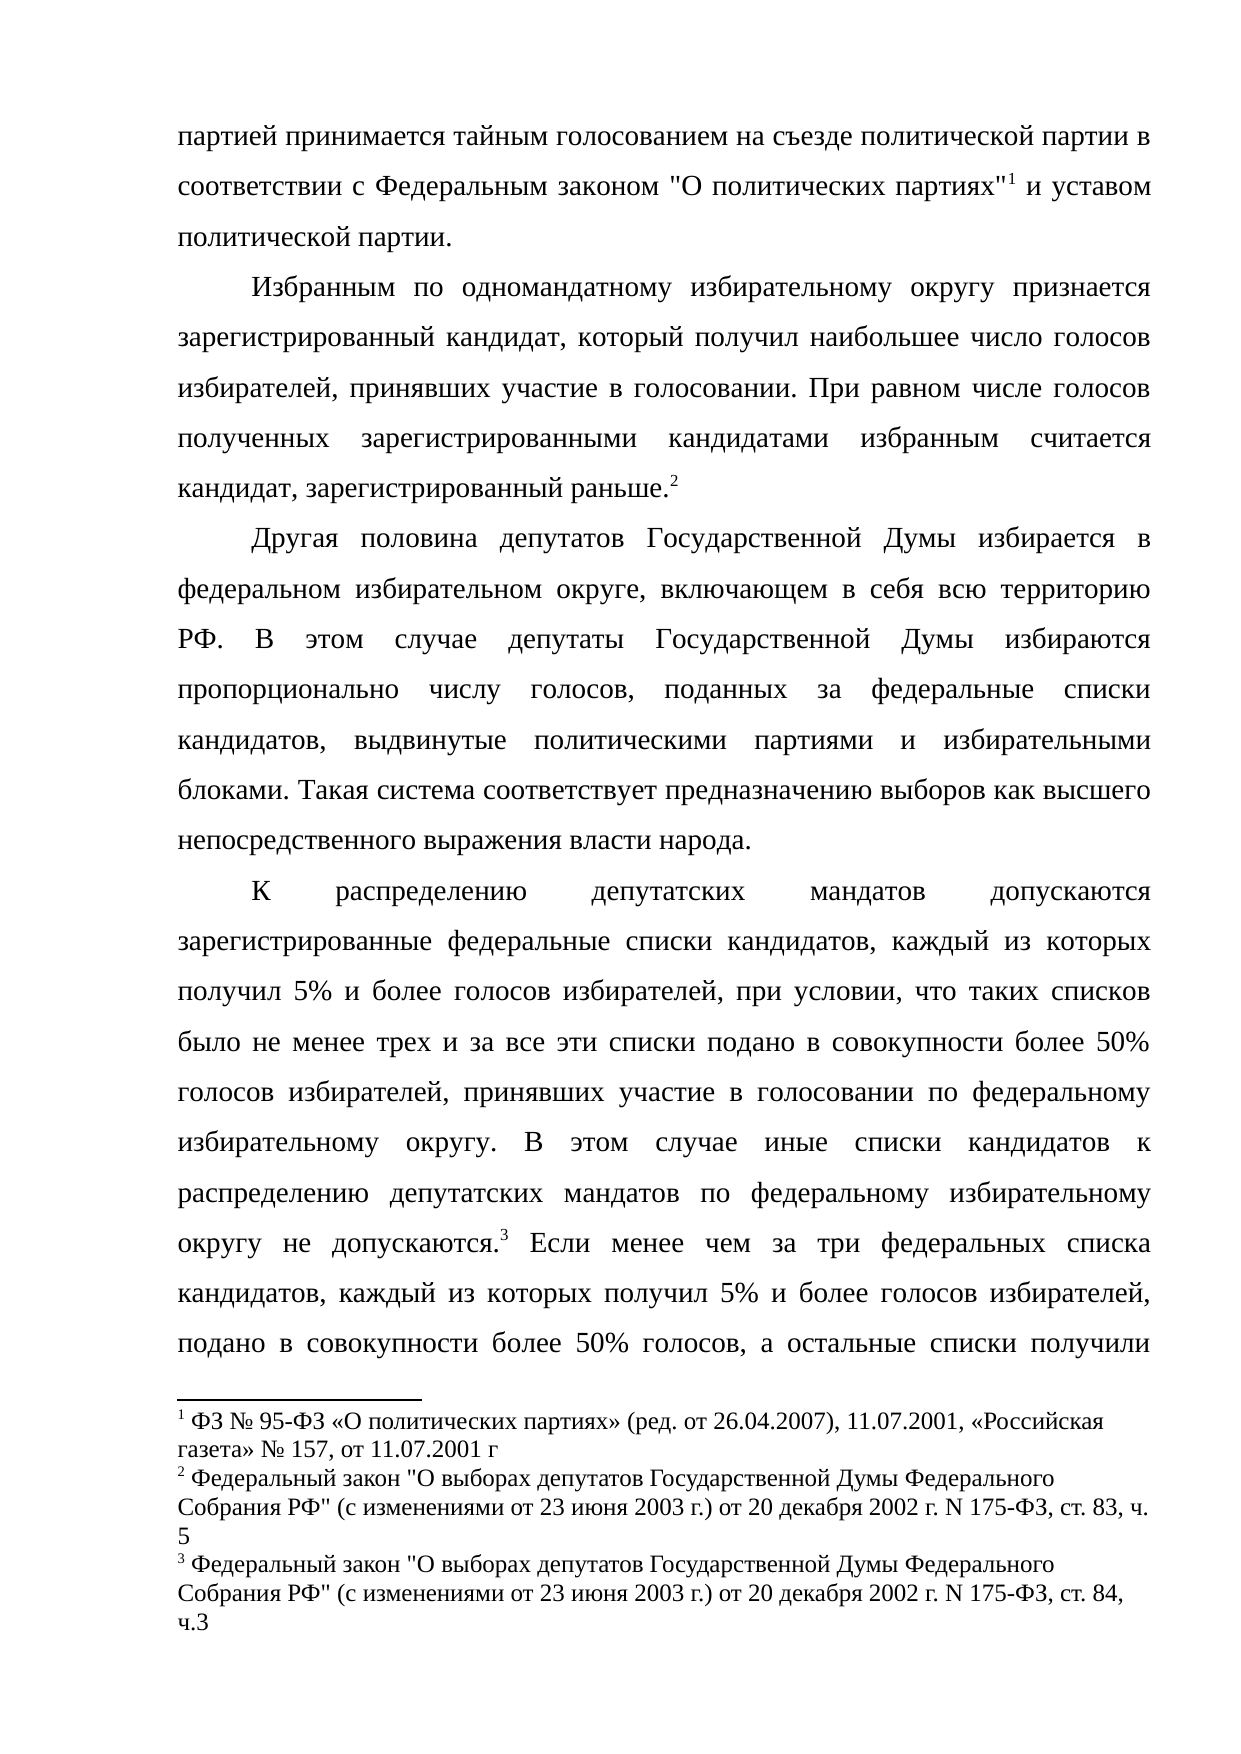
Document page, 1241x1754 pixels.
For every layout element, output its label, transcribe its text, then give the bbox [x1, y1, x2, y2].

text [177, 118, 1152, 252]
text Избранным по одномандатному избирательному округу признается зарегистрированный кандидат, который получил наибольшее число голосов избирателей, принявших участие в голосовании. При равном числе голосов полученных зарегистрированными кандидатами избранным считается кандидат, зарегистрированный раньше. [177, 269, 1152, 504]
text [177, 873, 1152, 1359]
text Другая половина депутатов Государственной Думы избирается в федеральном избирательном округе, включающем в себя всю территорию РФ. В этом случае депутаты Государственной Думы избираются пропорционально числу голосов, поданных за федеральные списки кандидатов, выдвинутые политическими партиями и избирательными блоками. Такая система соответствует предназначению выборов как высшего непосредственного выражения власти народа. [177, 521, 1152, 856]
